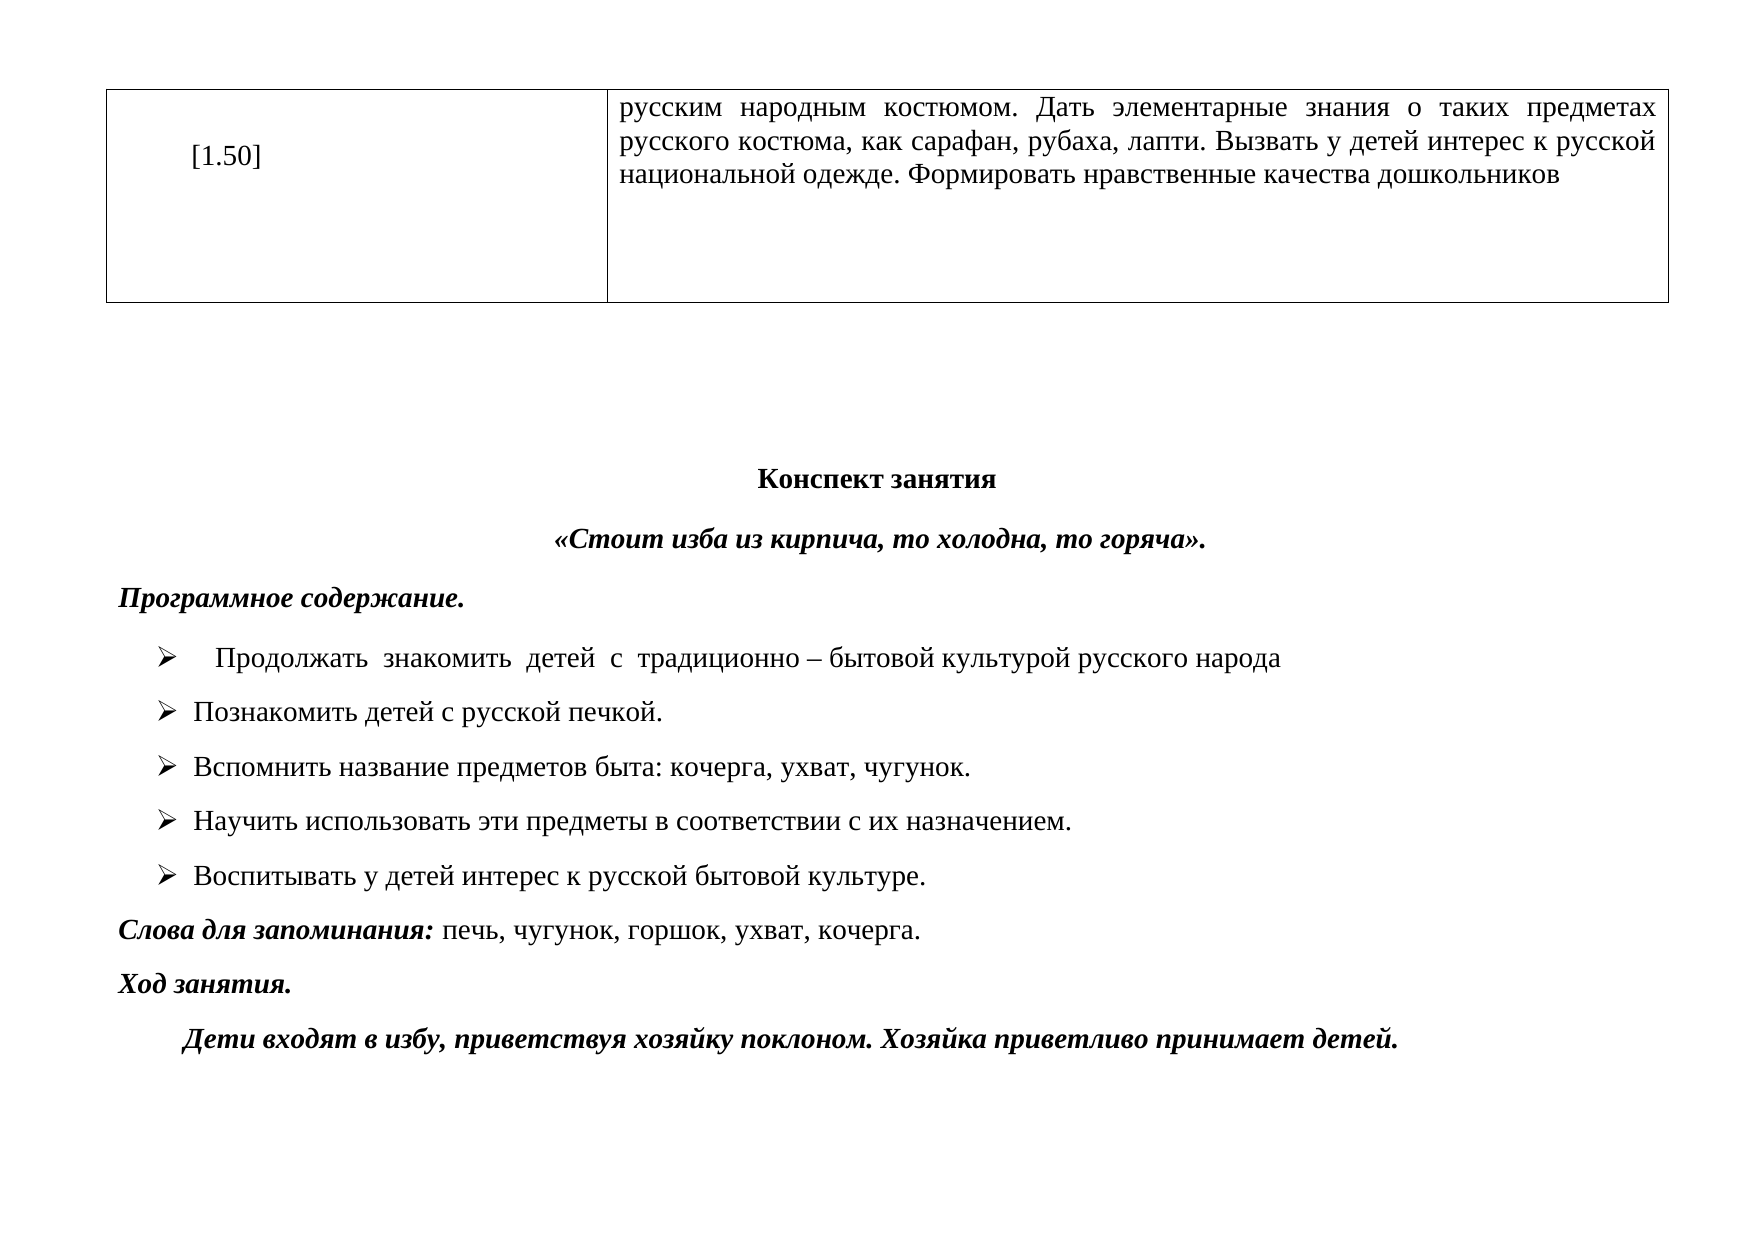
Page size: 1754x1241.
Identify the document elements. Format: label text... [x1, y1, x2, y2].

text «Стоит изба из кирпича, то холодна, то горяча». [118, 521, 1636, 554]
text Ход занятия. [118, 967, 1636, 1000]
text Слова для запоминания: печь, чугунок, горшок, ухват, кочерга. [118, 912, 1636, 946]
list Познакомить детей с русской печкой. [156, 694, 1636, 728]
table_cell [608, 90, 1668, 302]
list Воспитывать у детей интерес к русской бытовой культуре. [156, 858, 1636, 891]
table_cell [107, 90, 607, 302]
text Дети входят в избу, приветствуя хозяйку поклоном. Хозяйка приветливо принимает детей. [118, 1021, 1636, 1054]
list Научить использовать эти предметы в соответствии с их назначением. [156, 803, 1636, 837]
list Продолжать знакомить детей с традиционно – бытовой культурой русского народа [156, 640, 1636, 673]
text Программное содержание. [118, 580, 1636, 614]
list Вспомнить название предметов быта: кочерга, ухват, чугунок. [156, 749, 1636, 782]
text Конспект занятия [118, 462, 1636, 495]
